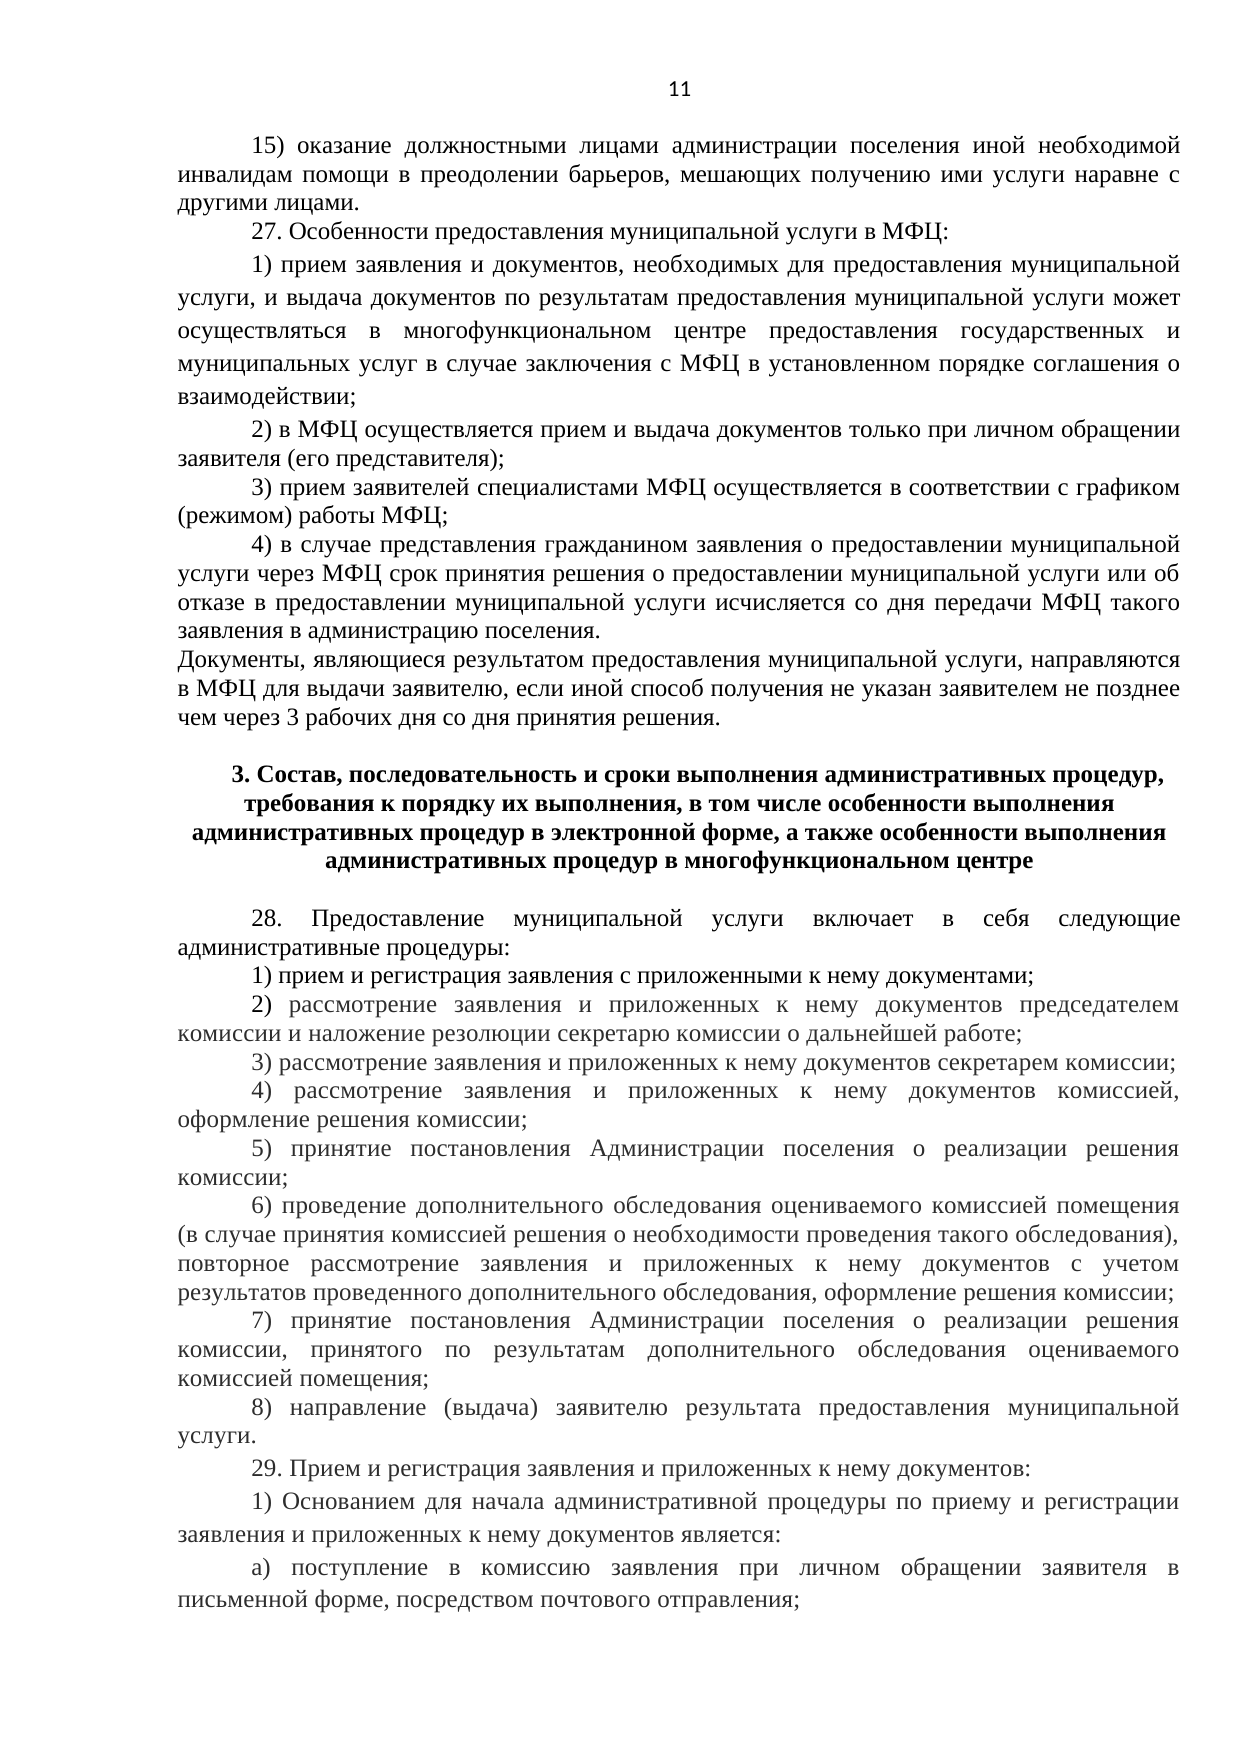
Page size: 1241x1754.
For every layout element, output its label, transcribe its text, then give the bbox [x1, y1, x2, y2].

text 6) проведение дополнительного обследования оцениваемого комиссией помещения (в случае принятия комиссией решения о необходимости проведения такого обследования), повторное рассмотрение заявления и приложенных к нему документов с учетом результатов проведенного дополнительного обследования, оформление решения комиссии; [177, 1191, 1181, 1306]
text 28. Предоставление муниципальной услуги включает в себя следующие административные процедуры: [177, 903, 1181, 961]
text 5) принятие постановления Администрации поселения о реализации решения комиссии; [177, 1133, 1181, 1191]
text 3) прием заявителей специалистами МФЦ осуществляется в соответствии с графиком (режимом) работы МФЦ; [177, 472, 1181, 529]
text 1) прием заявления и документов, необходимых для предоставления муниципальной услуги, и выдача документов по результатам предоставления муниципальной услуги может осуществляться в многофункциональном центре предоставления государственных и муниципальных услуг в случае заключения с МФЦ в установленном порядке соглашения о взаимодействии; [177, 249, 1181, 410]
text а) поступление в комиссию заявления при личном обращении заявителя в письменной форме, посредством почтового отправления; [177, 1548, 1181, 1613]
text 8) направление (выдача) заявителю результата предоставления муниципальной услуги. [177, 1392, 1181, 1449]
text 3) рассмотрение заявления и приложенных к нему документов секретарем комиссии; [177, 1047, 1181, 1076]
text 2) рассмотрение заявления и приложенных к нему документов председателем комиссии и наложение резолюции секретарю комиссии о дальнейшей работе; [177, 989, 1181, 1047]
text 4) в случае представления гражданином заявления о предоставлении муниципальной услуги через МФЦ срок принятия решения о предоставлении муниципальной услуги или об отказе в предоставлении муниципальной услуги исчисляется со дня передачи МФЦ такого заявления в администрацию поселения. [177, 529, 1181, 644]
text 3. Состав, последовательность и сроки выполнения административных процедур, требования к порядку их выполнения, в том числе особенности выполнения административных процедур в электронной форме, а также особенности выполнения административных процедур в многофункциональном центре [177, 759, 1181, 874]
text 1) Основанием для начала административной процедуры по приему и регистрации заявления и приложенных к нему документов является: [177, 1482, 1181, 1548]
text 2) в МФЦ осуществляется прием и выдача документов только при личном обращении заявителя (его представителя); [177, 414, 1181, 472]
text 27. Особенности предоставления муниципальной услуги в МФЦ: [177, 216, 1181, 245]
text 29. Прием и регистрация заявления и приложенных к нему документов: [177, 1449, 1181, 1482]
text Документы, являющиеся результатом предоставления муниципальной услуги, направляются в МФЦ для выдачи заявителю, если иной способ получения не указан заявителем не позднее чем через 3 рабочих дня со дня принятия решения. [177, 644, 1181, 731]
text 4) рассмотрение заявления и приложенных к нему документов комиссией, оформление решения комиссии; [177, 1076, 1181, 1133]
text 1) прием и регистрация заявления с приложенными к нему документами; [177, 961, 1181, 989]
text 7) принятие постановления Администрации поселения о реализации решения комиссии, принятого по результатам дополнительного обследования оцениваемого комиссией помещения; [177, 1306, 1181, 1392]
text 15) оказание должностными лицами администрации поселения иной необходимой инвалидам помощи в преодолении барьеров, мешающих получению ими услуги наравне с другими лицами. [177, 130, 1181, 216]
